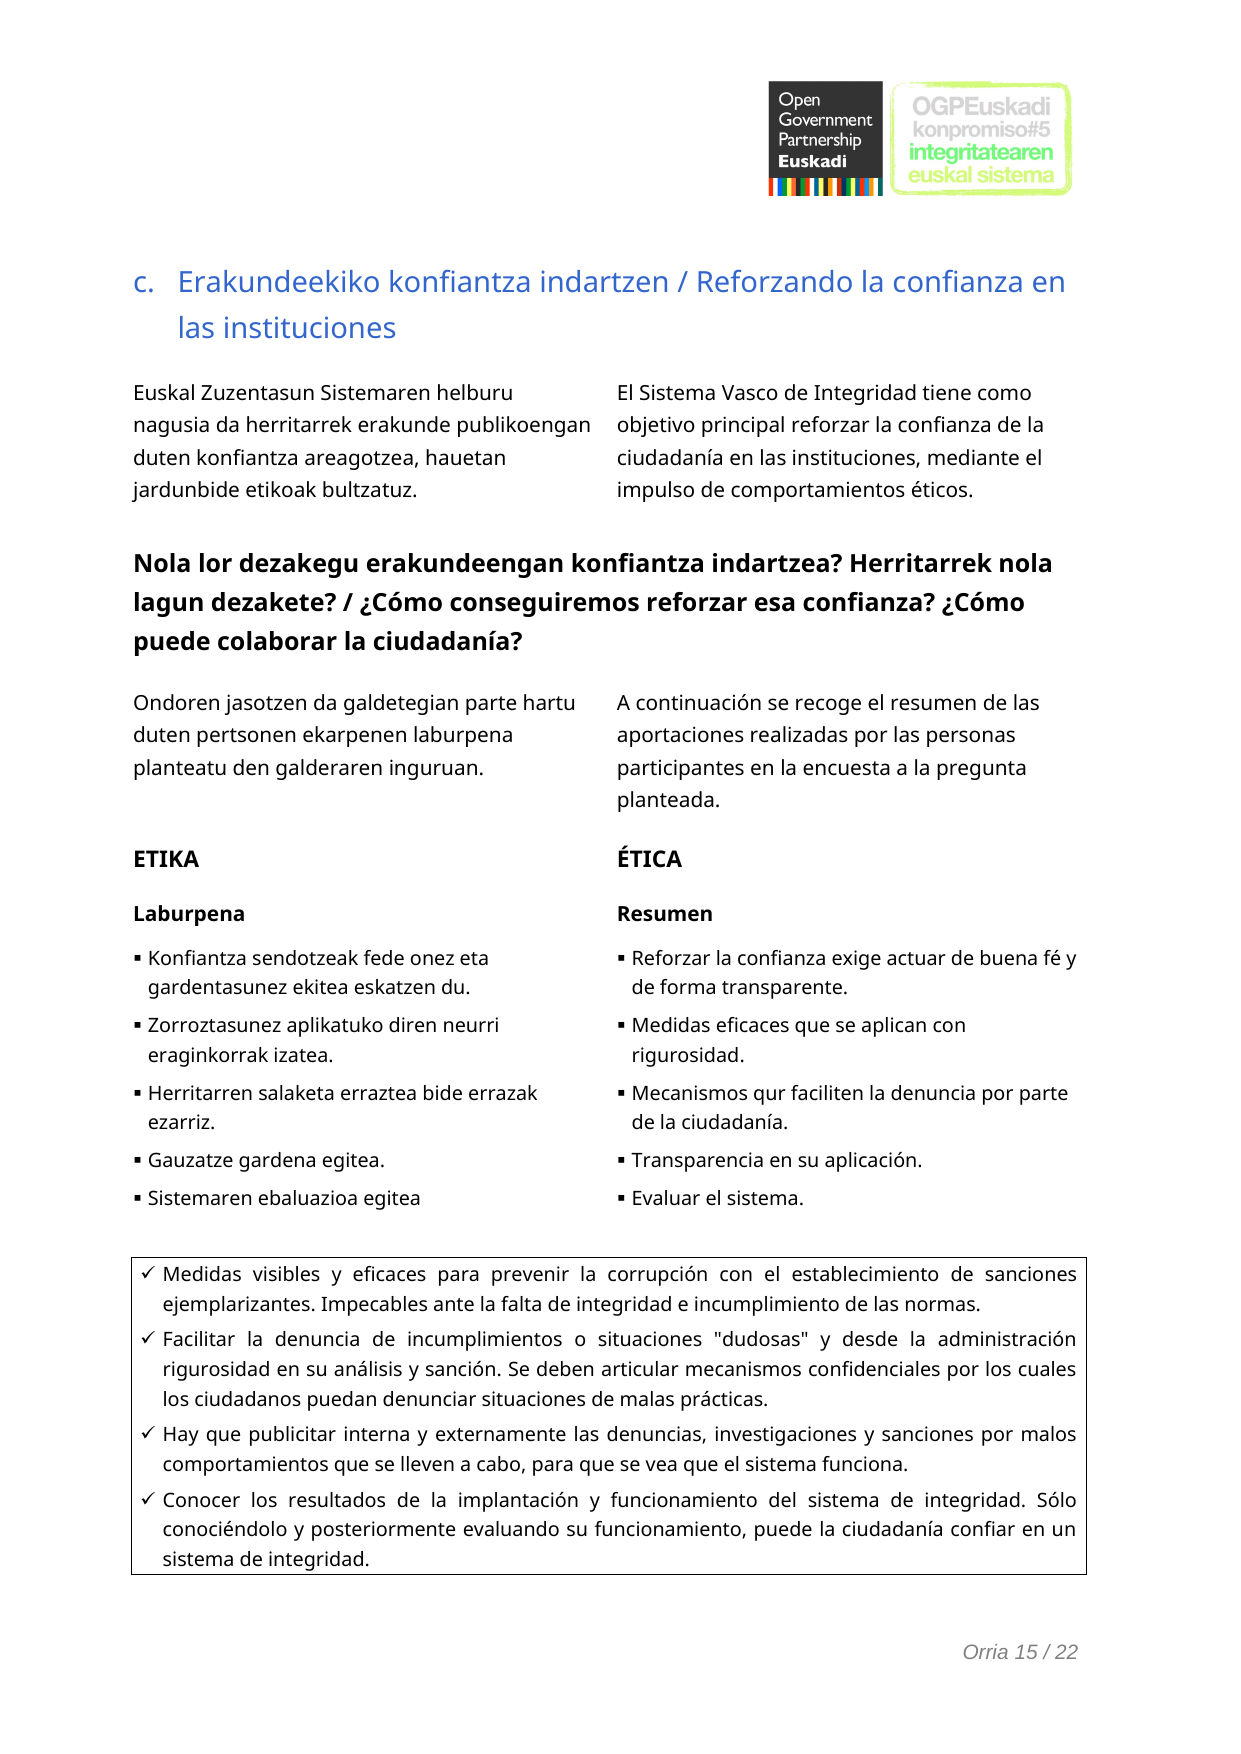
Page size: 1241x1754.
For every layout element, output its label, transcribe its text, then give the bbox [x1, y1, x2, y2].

table_cell Reforzar la confianza exige actuar de buena fé y de forma transparente. Medidas eficaces que se aplican con rigurosidad. Mecanismos qur faciliten la denuncia por parte de la ciudadanía. Transparencia en su aplicación. Evaluar el sistema. [605, 936, 1089, 1222]
table_header Euskal Zuzentasun Sistemaren helburu nagusia da herritarrek erakunde publikoengan duten konfiantza areagotzea, hauetan jardunbide etikoak bultzatuz. [122, 365, 605, 520]
list Facilitar la denuncia de incumplimientos o situaciones "dudosas" y desde la administración rigurosidad en su análisis y sanción. Se deben articular mecanismos confidenciales por los cuales los ciudadanos puedan denunciar situaciones de malas prácticas. [132, 1323, 1086, 1412]
table_header El Sistema Vasco de Integridad tiene como objetivo principal reforzar la confianza de la ciudadanía en las instituciones, mediante el impulso de comportamientos éticos. [605, 365, 1089, 520]
list Hay que publicitar interna y externamente las denuncias, investigaciones y sanciones por malos comportamientos que se lleven a cabo, para que se vea que el sistema funciona. [132, 1418, 1086, 1477]
picture [763, 73, 1078, 203]
table_cell Laburpena [122, 890, 605, 936]
table_cell Konfiantza sendotzeak fede onez eta gardentasunez ekitea eskatzen du. Zorroztasunez aplikatuko diren neurri eraginkorrak izatea. Herritarren salaketa erraztea bide errazak ezarriz. Gauzatze gardena egitea. Sistemaren ebaluazioa egitea [122, 936, 605, 1222]
table_cell ETIKA [122, 830, 605, 890]
table_header Ondoren jasotzen da galdetegian parte hartu duten pertsonen ekarpenen laburpena planteatu den galderaren inguruan. [122, 675, 605, 830]
table_header A continuación se recoge el resumen de las aportaciones realizadas por las personas participantes en la encuesta a la pregunta planteada. [605, 675, 1089, 830]
text Nola lor dezakegu erakundeengan konfiantza indartzea? Herritarrek nola lagun dezakete? / ¿Cómo conseguiremos reforzar esa confianza? ¿Cómo puede colaborar la ciudadanía? [133, 545, 1078, 658]
list Medidas visibles y eficaces para prevenir la corrupción con el establecimiento de sanciones ejemplarizantes. Impecables ante la falta de integridad e incumplimiento de las normas. [132, 1258, 1086, 1317]
table_cell Resumen [605, 890, 1089, 936]
list Conocer los resultados de la implantación y funcionamiento del sistema de integridad. Sólo conociéndolo y posteriormente evaluando su funcionamiento, puede la ciudadanía confiar en un sistema de integridad. [132, 1483, 1086, 1574]
table_cell ÉTICA [605, 830, 1089, 890]
list Erakundeekiko konfiantza indartzen / Reforzando la confianza en las instituciones [133, 261, 1078, 347]
